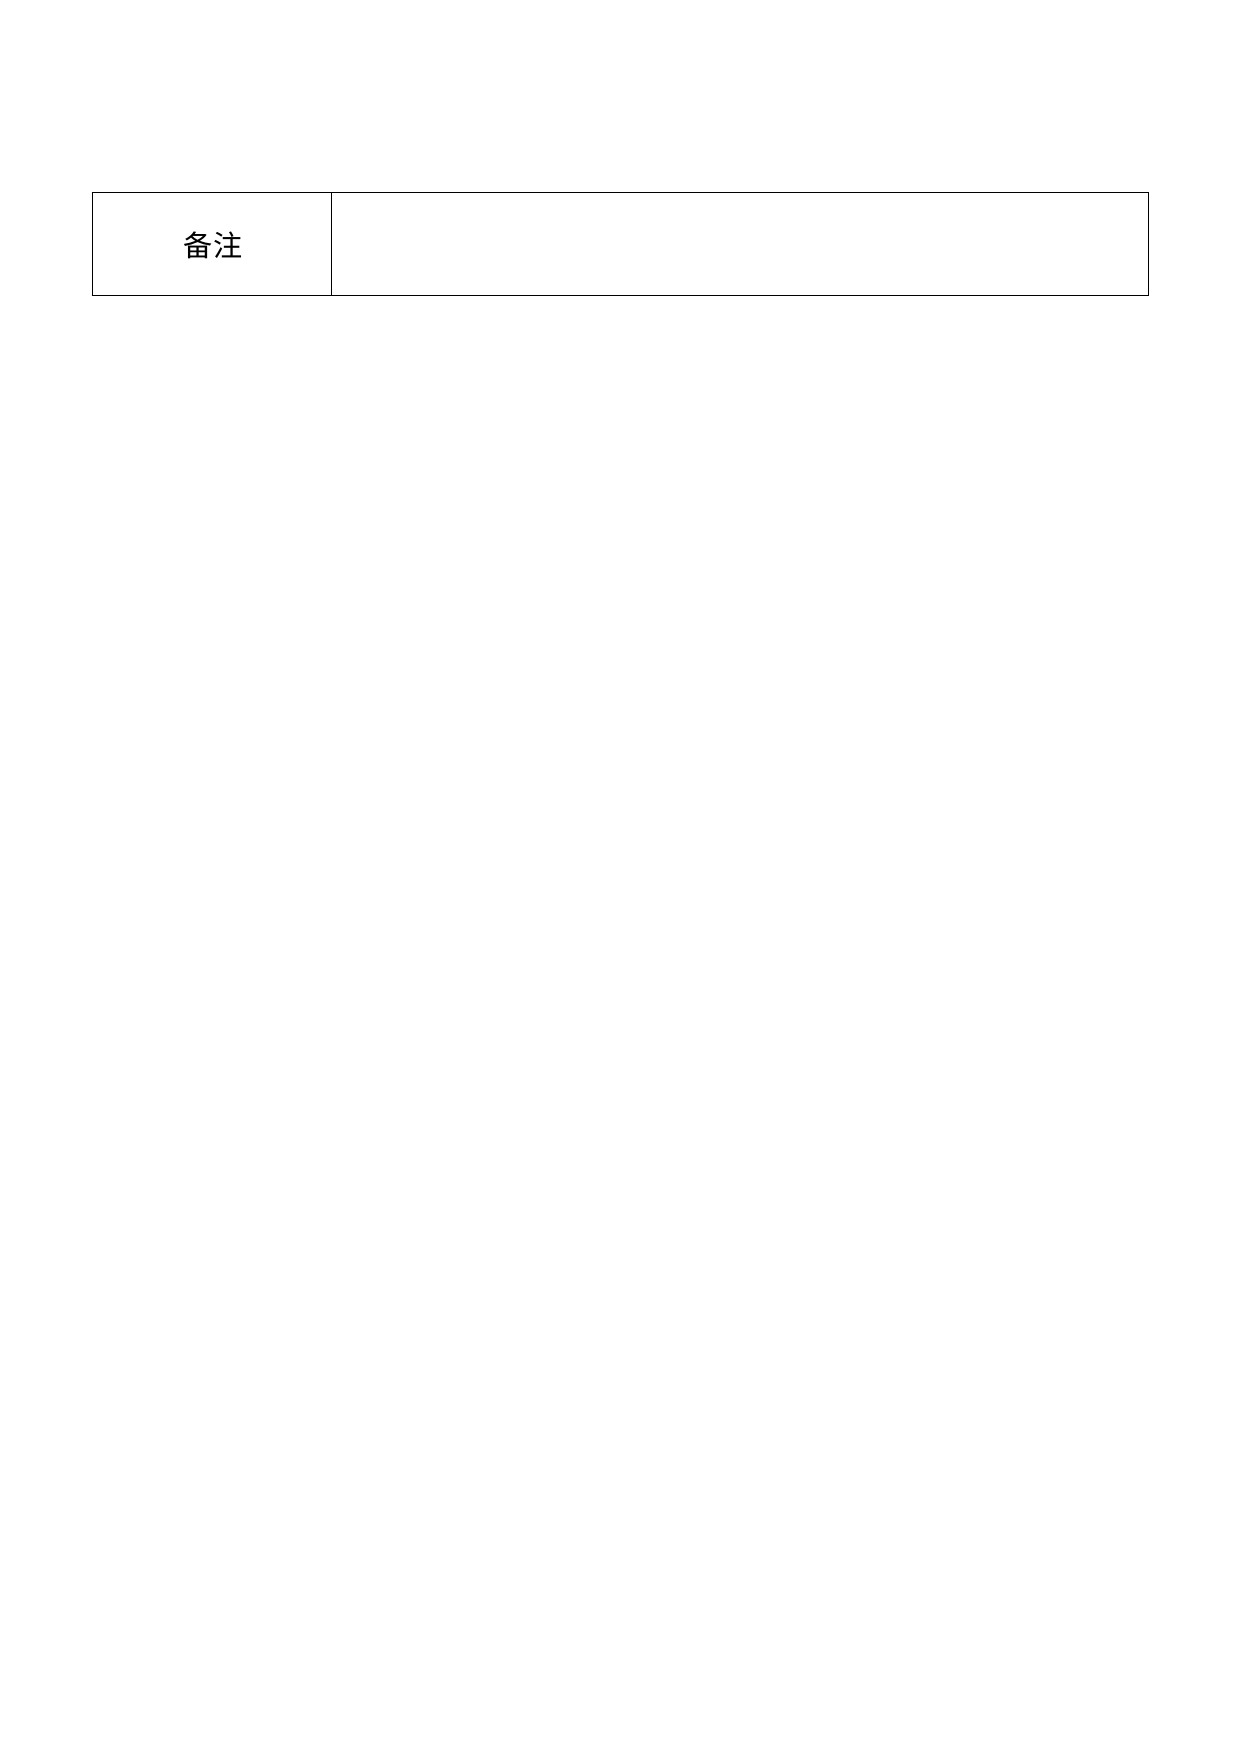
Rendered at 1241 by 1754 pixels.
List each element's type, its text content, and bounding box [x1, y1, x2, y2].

table_cell 备注 [93, 193, 331, 295]
table_cell [332, 193, 1148, 295]
